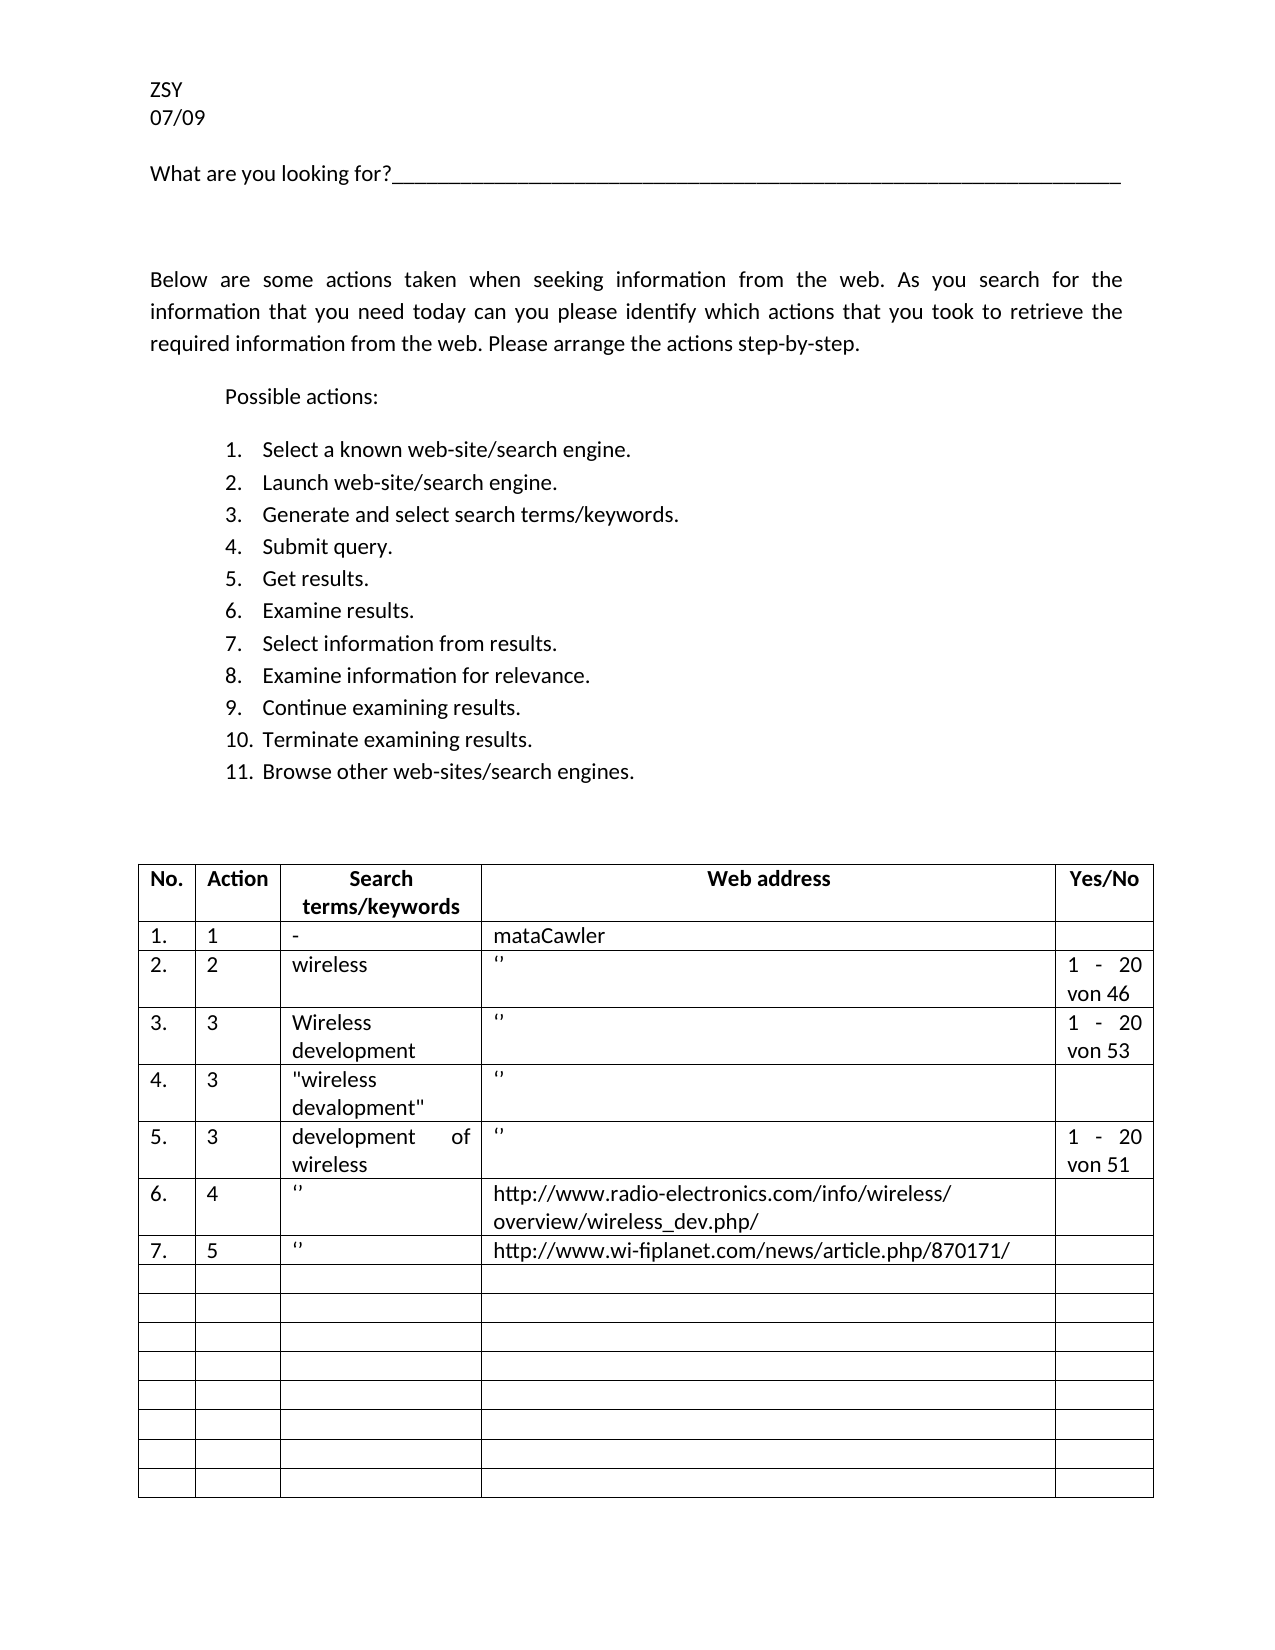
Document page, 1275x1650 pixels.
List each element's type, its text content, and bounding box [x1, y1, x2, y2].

table_cell [1056, 1352, 1153, 1380]
table_cell [1056, 922, 1153, 949]
table_cell [281, 1323, 481, 1351]
table_cell http://www.wi-fiplanet.com/news/article.php/870171/ [482, 1236, 1055, 1264]
table_cell ‘’ [281, 1179, 481, 1235]
table_cell 3 [196, 1065, 280, 1121]
table_cell 5. [139, 1122, 195, 1178]
list Continue examining results. [225, 693, 1125, 721]
table_cell [196, 1265, 280, 1293]
table_cell mataCawler [482, 922, 1055, 949]
table_cell [281, 1352, 481, 1380]
table_header Yes/No [1056, 865, 1153, 921]
list Get results. [225, 564, 1125, 592]
table_cell 4. [139, 1065, 195, 1121]
table_cell [482, 1294, 1055, 1322]
table_cell [482, 1440, 1055, 1467]
table_cell [196, 1323, 280, 1351]
table_cell [196, 1410, 280, 1438]
table_cell [1056, 1236, 1153, 1264]
table_cell [281, 1410, 481, 1438]
table_cell 3 [196, 1008, 280, 1064]
text What are you looking for?________________________________________________________________ [150, 159, 1125, 187]
table_cell [281, 1265, 481, 1293]
table_cell - [281, 922, 481, 949]
table_cell [139, 1440, 195, 1467]
table_cell [482, 1410, 1055, 1438]
table_cell [1056, 1469, 1153, 1497]
table_cell 5 [196, 1236, 280, 1264]
table_cell 4 [196, 1179, 280, 1235]
table_cell [1056, 1179, 1153, 1235]
table_cell [139, 1469, 195, 1497]
table_header Action [196, 865, 280, 921]
table_header Web address [482, 865, 1055, 921]
table_cell [139, 1352, 195, 1380]
table_cell [1056, 1323, 1153, 1351]
table_cell [1056, 1265, 1153, 1293]
table_cell ‘’ [482, 951, 1055, 1007]
table_cell [1056, 1440, 1153, 1467]
table_cell 1 - 20 von 53 [1056, 1008, 1153, 1064]
table_cell 1 [196, 922, 280, 949]
table_cell 3. [139, 1008, 195, 1064]
table_cell [482, 1323, 1055, 1351]
list Terminate examining results. [225, 725, 1125, 753]
table_cell development of wireless [281, 1122, 481, 1178]
table_cell http://www.radio-electronics.com/info/wireless/overview/wireless_dev.php/ [482, 1179, 1055, 1235]
table_cell [482, 1265, 1055, 1293]
table_cell [1056, 1294, 1153, 1322]
table_cell 1 - 20 von 51 [1056, 1122, 1153, 1178]
text Possible actions: [150, 382, 1125, 411]
table_cell 2. [139, 951, 195, 1007]
table_cell wireless [281, 951, 481, 1007]
table_cell 1. [139, 922, 195, 949]
list Examine information for relevance. [225, 661, 1125, 689]
table_cell [1056, 1410, 1153, 1438]
table_cell 1 - 20 von 46 [1056, 951, 1153, 1007]
list Select information from results. [225, 629, 1125, 657]
table_cell ‘’ [482, 1122, 1055, 1178]
table_cell [482, 1381, 1055, 1409]
table_header Search terms/keywords [281, 865, 481, 921]
list Select a known web-site/search engine. [225, 436, 1125, 463]
table_cell [281, 1469, 481, 1497]
table_cell [281, 1381, 481, 1409]
list Browse other web-sites/search engines. [225, 757, 1125, 785]
table_cell 7. [139, 1236, 195, 1264]
table_cell [196, 1381, 280, 1409]
table_cell [482, 1469, 1055, 1497]
table_header No. [139, 865, 195, 921]
table_cell [1056, 1381, 1153, 1409]
table_cell [196, 1469, 280, 1497]
table_cell [139, 1265, 195, 1293]
list Launch web-site/search engine. [225, 468, 1125, 496]
table_cell ‘’ [482, 1008, 1055, 1064]
table_cell 3 [196, 1122, 280, 1178]
table_cell Wireless development [281, 1008, 481, 1064]
table_cell [281, 1294, 481, 1322]
table_cell 2 [196, 951, 280, 1007]
table_cell ‘’ [482, 1065, 1055, 1121]
table_cell 6. [139, 1179, 195, 1235]
table_cell [196, 1294, 280, 1322]
list Examine results. [225, 596, 1125, 624]
table_cell [139, 1323, 195, 1351]
list Submit query. [225, 532, 1125, 560]
table_cell "wireless devalopment" [281, 1065, 481, 1121]
table_cell [139, 1294, 195, 1322]
table_cell [281, 1440, 481, 1467]
table_cell [196, 1352, 280, 1380]
table_cell [1056, 1065, 1153, 1121]
list Generate and select search terms/keywords. [225, 500, 1125, 528]
table_cell [139, 1381, 195, 1409]
table_cell [196, 1440, 280, 1467]
text Below are some actions taken when seeking information from the web. As you search for the information that you need today can you please identify which actions that you took to retrieve the required information from the web. Please arrange the actions step-by-step. [150, 265, 1125, 357]
table_cell [139, 1410, 195, 1438]
table_cell ‘’ [281, 1236, 481, 1264]
table_cell [482, 1352, 1055, 1380]
